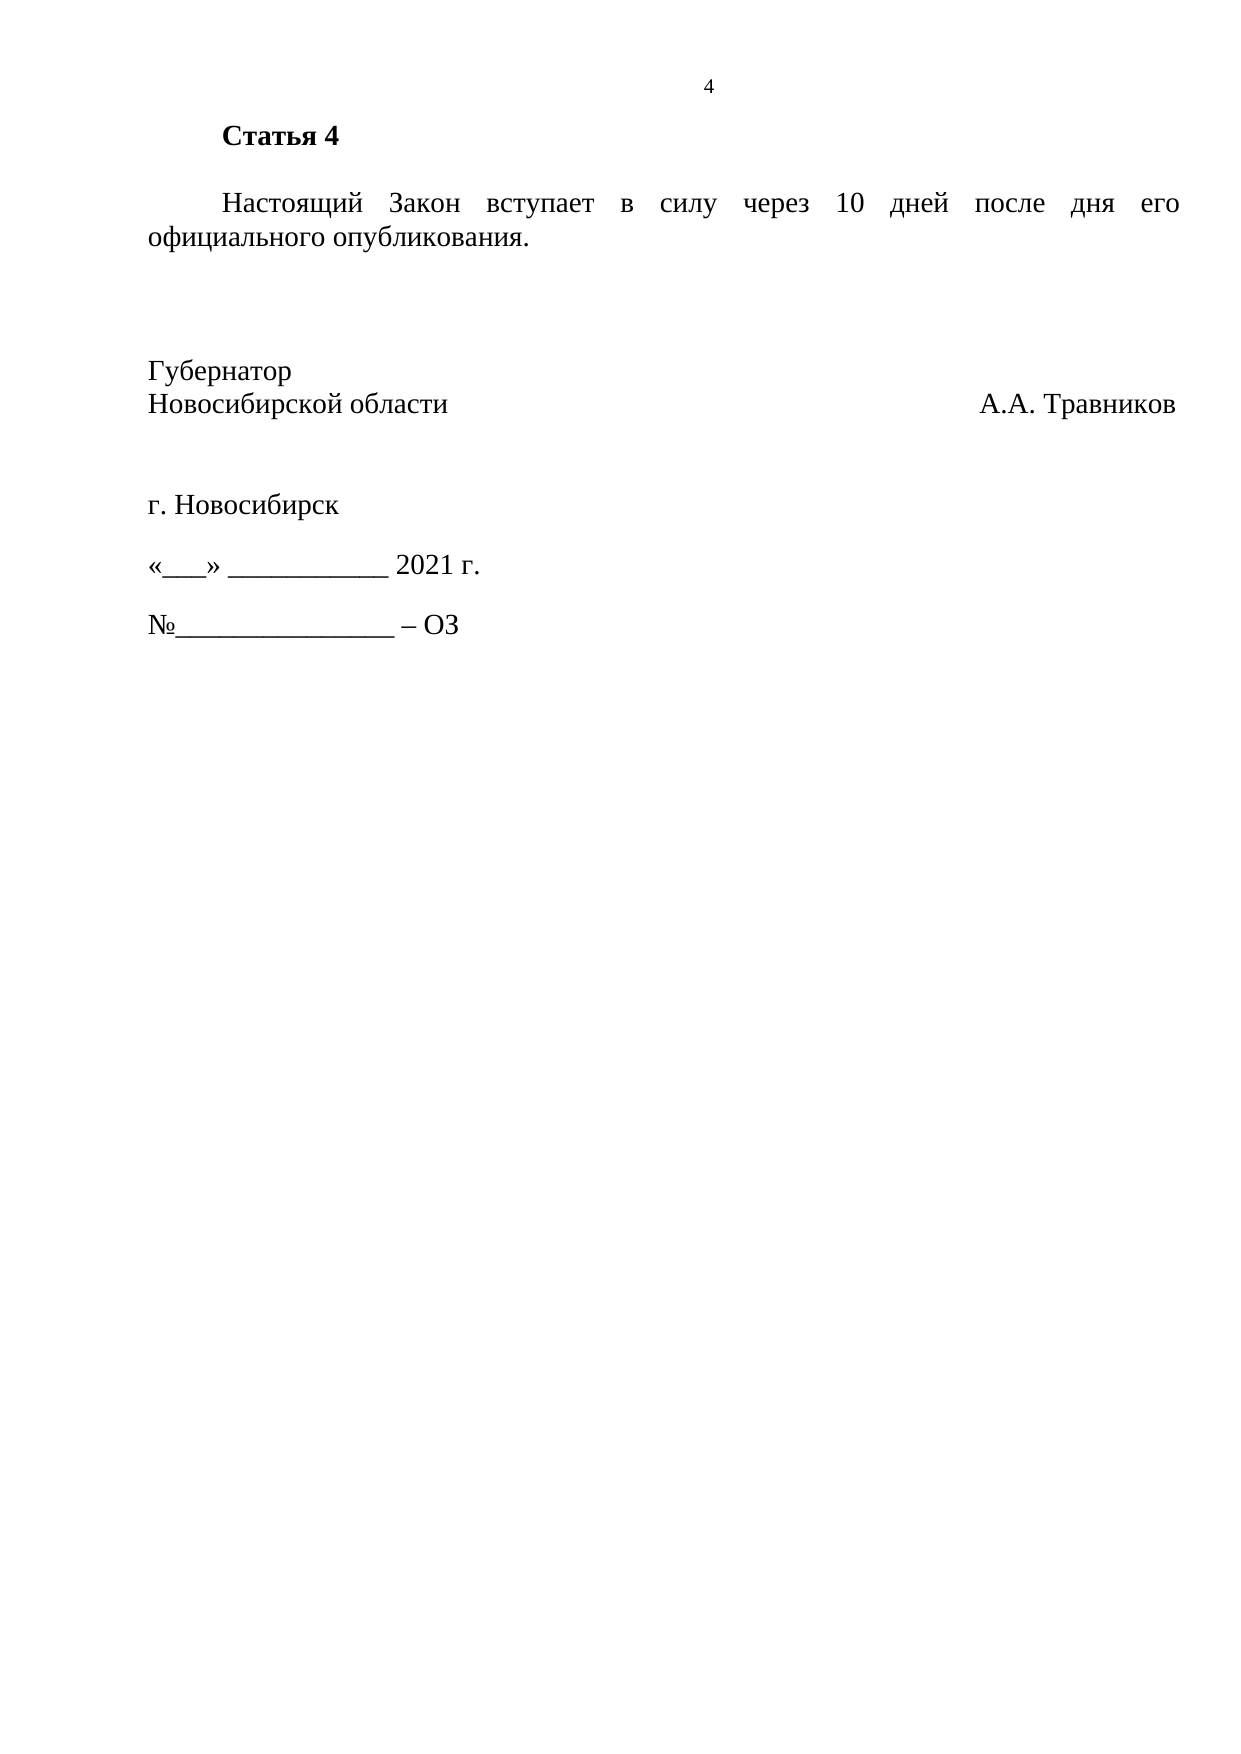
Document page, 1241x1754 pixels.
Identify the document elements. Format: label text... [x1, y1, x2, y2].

text Статья 4 [148, 118, 1181, 152]
text г. Новосибирск [148, 487, 1181, 521]
text Настоящий Закон вступает в силу через 10 дней после дня его официального опубликования. [148, 185, 1181, 252]
text №_______________ – ОЗ [148, 607, 1181, 640]
text Новосибирской области А.А. Травников [148, 386, 1181, 420]
text «___» ___________ 2021 г. [148, 547, 1181, 581]
text Губернатор [148, 353, 1181, 386]
